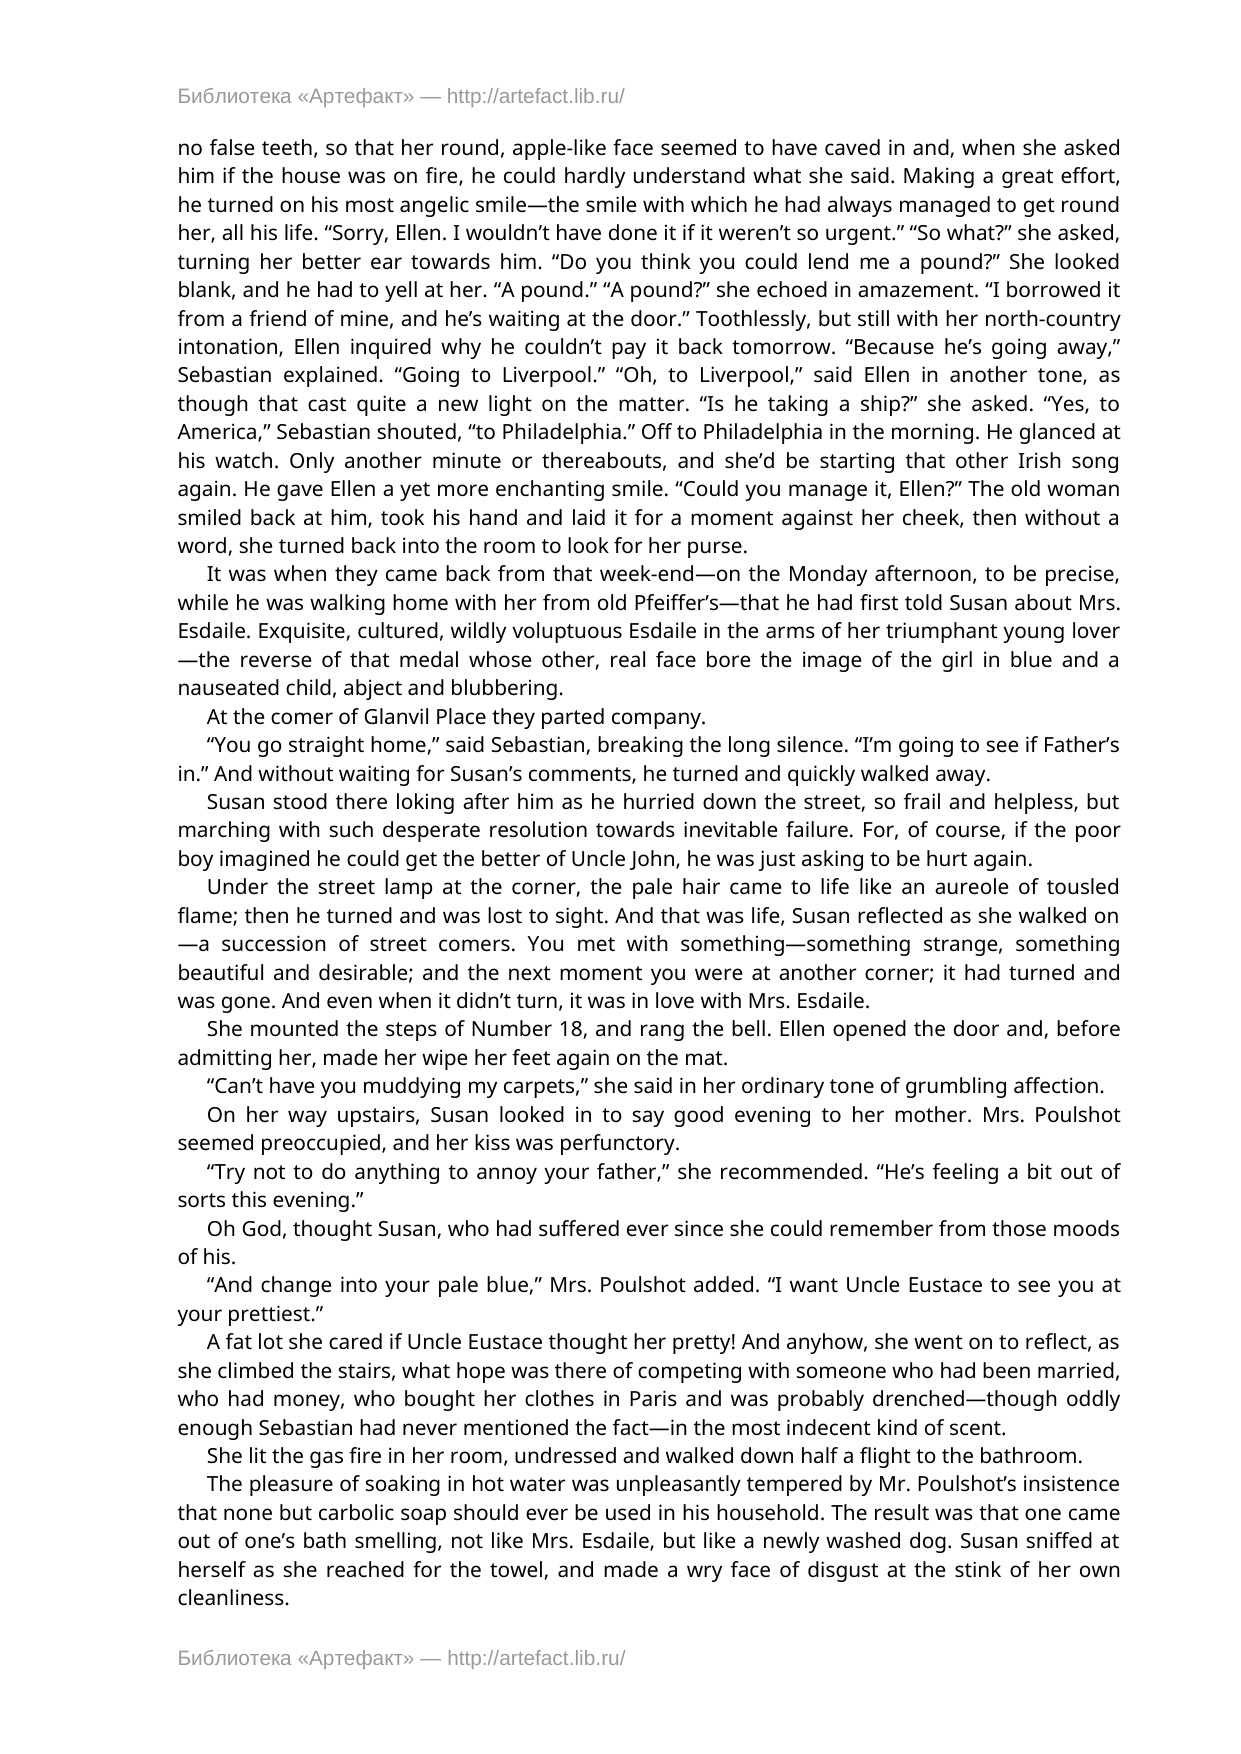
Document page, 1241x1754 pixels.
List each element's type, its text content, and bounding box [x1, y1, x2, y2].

text “Try not to do anything to annoy your father,” she recommended. “He’s feeling a bit out of sorts this evening.” [177, 1157, 1122, 1214]
text Susan stood there loking after him as he hurried down the street, so frail and helpless, but marching with such desperate resolution towards inevitable failure. For, of course, if the poor boy imagined he could get the better of Uncle John, he was just asking to be hurt again. [177, 787, 1122, 872]
text “You go straight home,” said Sebastian, breaking the long silence. “I’m going to see if Father’s in.” And without waiting for Susan’s comments, he turned and quickly walked away. [177, 730, 1122, 787]
text She lit the gas fire in her room, undressed and walked down half a flight to the bathroom. [177, 1441, 1122, 1469]
text At the comer of Glanvil Place they parted company. [177, 702, 1122, 730]
text “And change into your pale blue,” Mrs. Poulshot added. “I want Uncle Eustace to see you at your prettiest.” [177, 1271, 1122, 1327]
text “Can’t have you muddying my carpets,” she said in her ordinary tone of grumbling affection. [177, 1071, 1122, 1100]
text The pleasure of soaking in hot water was unpleasantly tempered by Mr. Poulshot’s insistence that none but carbolic soap should ever be used in his household. The result was that one came out of one’s bath smelling, not like Mrs. Esdaile, but like a newly washed dog. Susan sniffed at herself as she reached for the towel, and made a wry face of disgust at the stink of her own cleanliness. [177, 1469, 1122, 1612]
text On her way upstairs, Susan looked in to say good evening to her mother. Mrs. Poulshot seemed preoccupied, and her kiss was perfunctory. [177, 1100, 1122, 1157]
text Under the street lamp at the corner, the pale hair came to life like an aureole of tousled flame; then he turned and was lost to sight. And that was life, Susan reflected as she walked on—a succession of street comers. You met with something—something strange, something beautiful and desirable; and the next moment you were at another corner; it had turned and was gone. And even when it didn’t turn, it was in love with Mrs. Esdaile. [177, 872, 1122, 1014]
text She mounted the steps of Number 18, and rang the bell. Ellen opened the door and, before admitting her, made her wipe her feet again on the mat. [177, 1014, 1122, 1071]
text It was when they came back from that week-end—on the Monday afternoon, to be precise, while he was walking home with her from old Pfeiffer’s—that he had first told Susan about Mrs. Esdaile. Exquisite, cultured, wildly voluptuous Esdaile in the arms of her triumphant young lover—the reverse of that medal whose other, real face bore the image of the girl in blue and a nauseated child, abject and blubbering. [177, 559, 1122, 702]
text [177, 133, 1122, 559]
text Oh God, thought Susan, who had suffered ever since she could remember from those moods of his. [177, 1214, 1122, 1271]
text A fat lot she cared if Uncle Eustace thought her pretty! And anyhow, she went on to reflect, as she climbed the stairs, what hope was there of competing with someone who had been married, who had money, who bought her clothes in Paris and was probably drenched—though oddly enough Sebastian had never mentioned the fact—in the most indecent kind of scent. [177, 1327, 1122, 1441]
